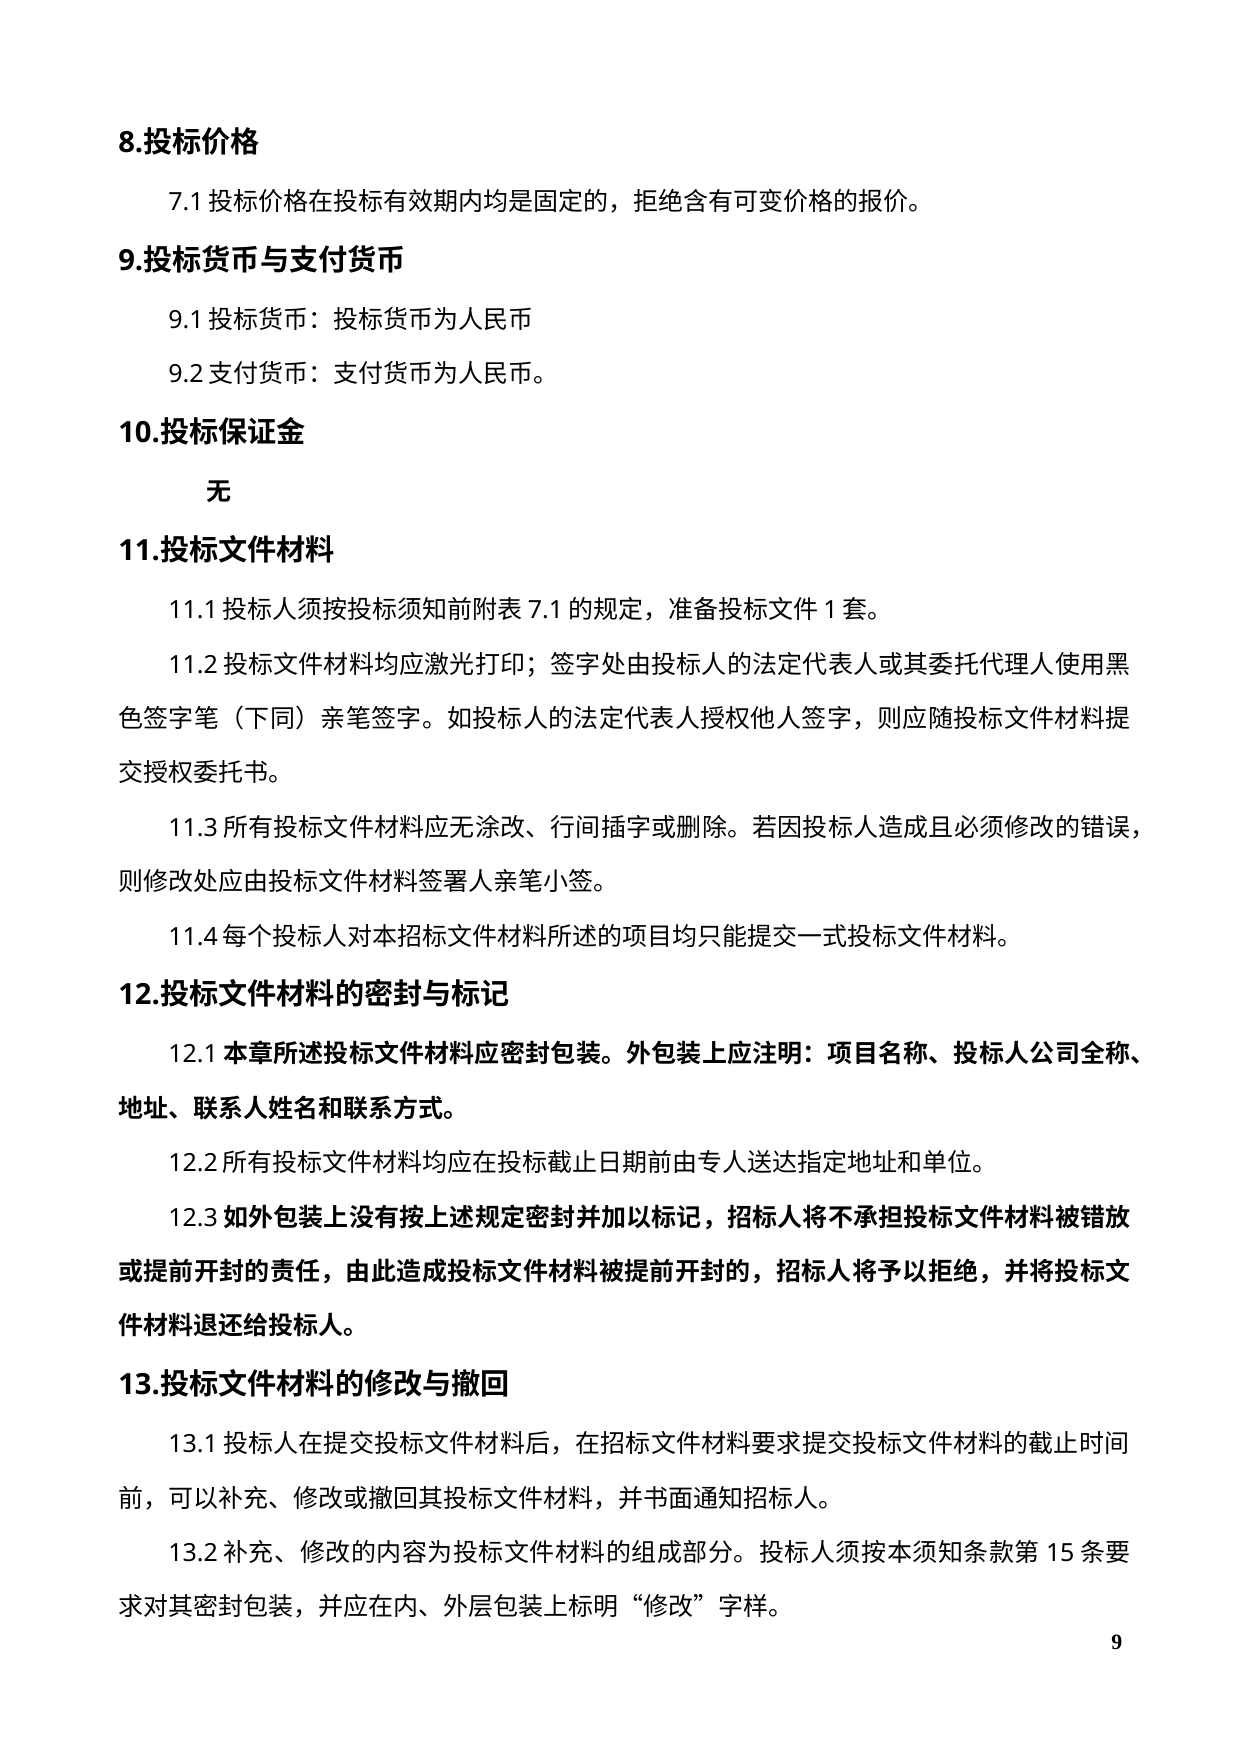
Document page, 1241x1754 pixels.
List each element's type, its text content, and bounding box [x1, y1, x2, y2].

text 13.投标文件材料的修改与撤回 [118, 1360, 1130, 1403]
text 10.投标保证金 [118, 408, 1130, 451]
text 无 [118, 472, 1122, 508]
text 11.投标文件材料 [118, 526, 1130, 569]
text 11.3所有投标文件材料应无涂改、行间插字或删除。若因投标人造成且必须修改的错误，则修改处应由投标文件材料签署人亲笔小签。 [118, 807, 1131, 898]
text 9.2支付货币：支付货币为人民币。 [118, 354, 1131, 390]
text 13.1投标人在提交投标文件材料后，在招标文件材料要求提交投标文件材料的截止时间前，可以补充、修改或撤回其投标文件材料，并书面通知招标人。 [118, 1424, 1131, 1514]
text 12.3如外包装上没有按上述规定密封并加以标记，招标人将不承担投标文件材料被错放或提前开封的责任，由此造成投标文件材料被提前开封的，招标人将予以拒绝，并将投标文件材料退还给投标人。 [118, 1197, 1131, 1342]
text 12.1本章所述投标文件材料应密封包装。外包装上应注明：项目名称、投标人公司全称、地址、联系人姓名和联系方式。 [118, 1034, 1131, 1124]
text 7.1投标价格在投标有效期内均是固定的，拒绝含有可变价格的报价。 [118, 182, 1131, 218]
text 13.2补充、修改的内容为投标文件材料的组成部分。投标人须按本须知条款第15条要求对其密封包装，并应在内、外层包装上标明“修改”字样。 [118, 1532, 1131, 1623]
text 12.投标文件材料的密封与标记 [118, 970, 1130, 1013]
text 11.4每个投标人对本招标文件材料所述的项目均只能提交一式投标文件材料。 [118, 916, 1131, 952]
text 8.投标价格 [118, 118, 1130, 161]
text 11.1投标人须按投标须知前附表7.1的规定，准备投标文件1套。 [118, 590, 1131, 626]
text 11.2投标文件材料均应激光打印；签字处由投标人的法定代表人或其委托代理人使用黑色签字笔（下同）亲笔签字。如投标人的法定代表人授权他人签字，则应随投标文件材料提交授权委托书。 [118, 644, 1131, 789]
text 9.投标货币与支付货币 [118, 236, 1130, 278]
text 9.1投标货币：投标货币为人民币 [118, 299, 1131, 336]
text 12.2所有投标文件材料均应在投标截止日期前由专人送达指定地址和单位。 [118, 1143, 1131, 1179]
